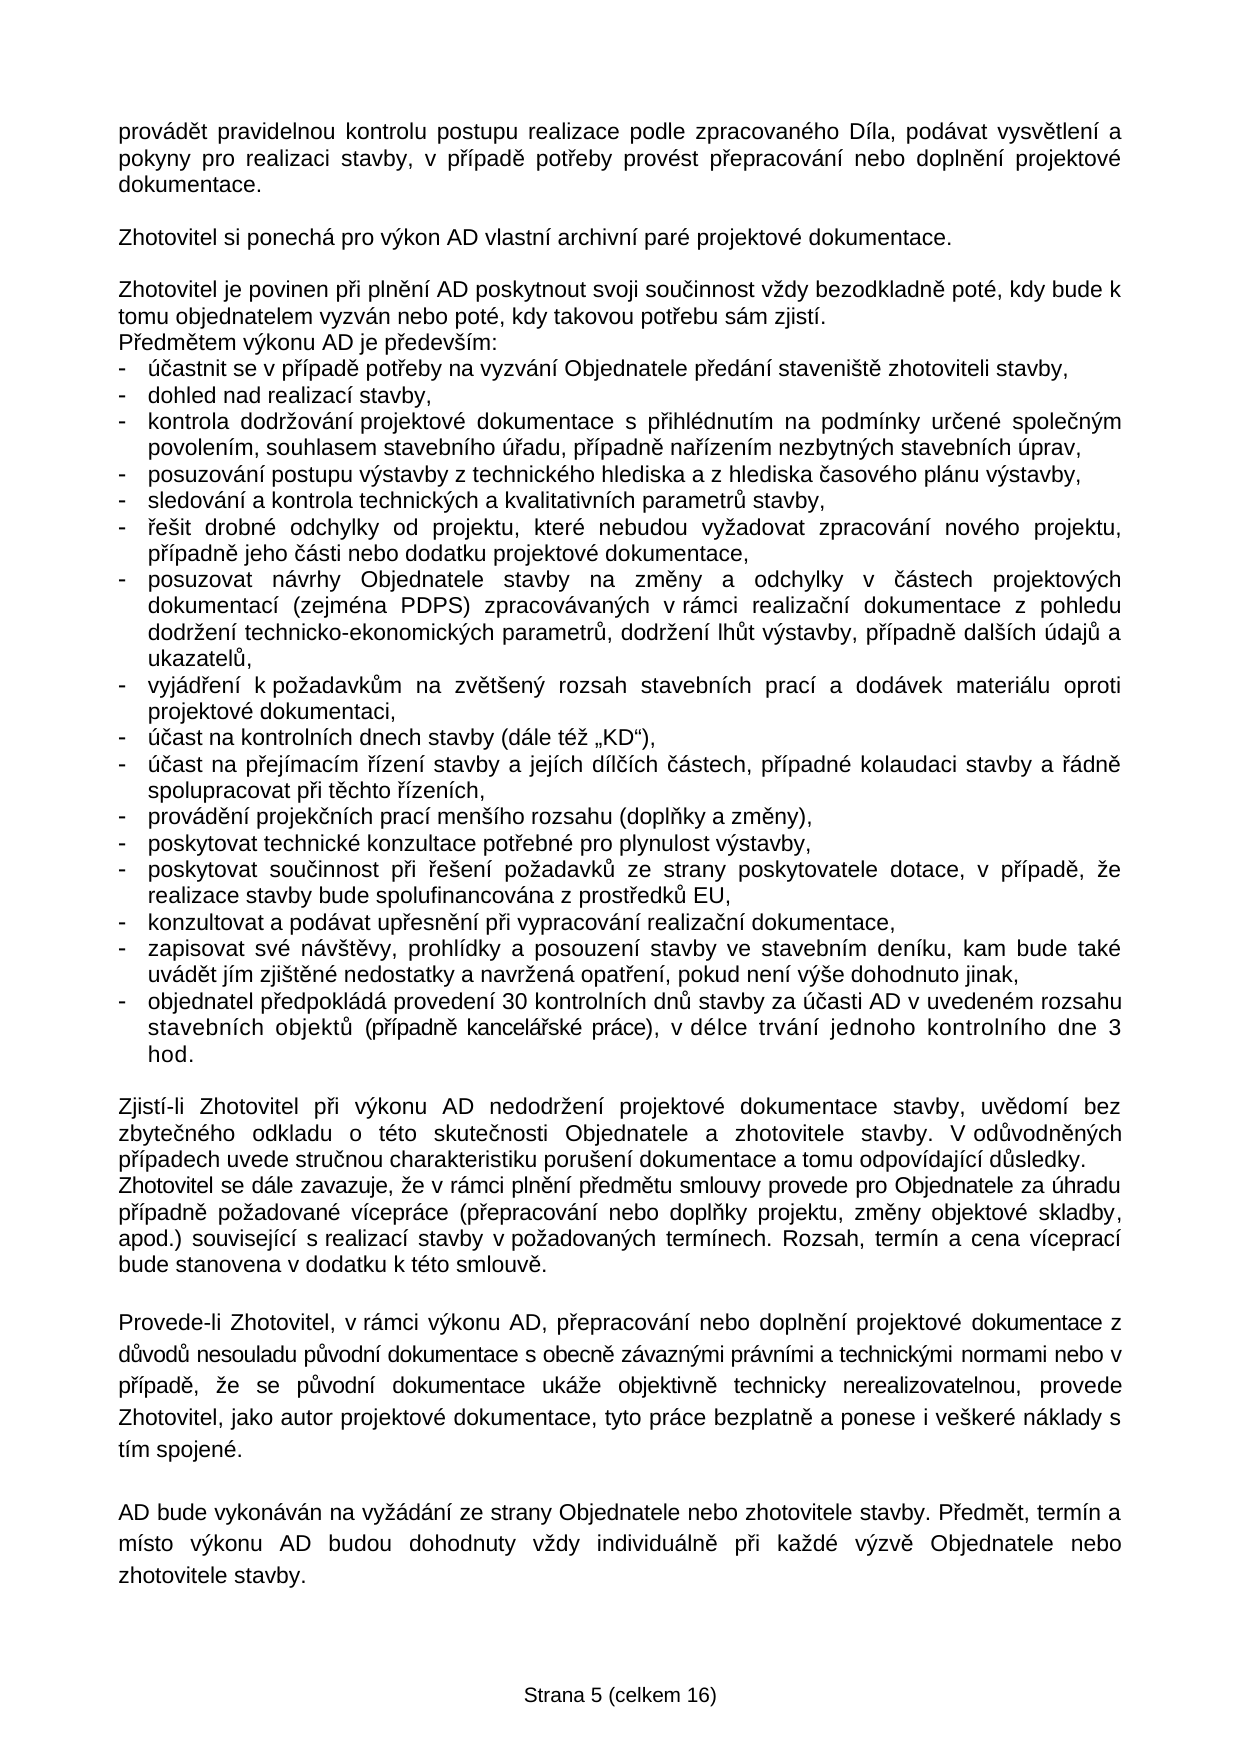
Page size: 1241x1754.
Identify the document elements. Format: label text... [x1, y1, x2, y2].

text Zhotovitel je povinen při plnění AD poskytnout svoji součinnost vždy bezodkladně poté, kdy bude k tomu objednatelem vyzván nebo poté, kdy takovou potřebu sám zjistí. [118, 276, 1122, 329]
text Zjistí-li Zhotovitel při výkonu AD nedodržení projektové dokumentace stavby, uvědomí bez zbytečného odkladu o této skutečnosti Objednatele a zhotovitele stavby. V odůvodněných případech uvede stručnou charakteristiku porušení dokumentace a tomu odpovídající důsledky. [118, 1093, 1122, 1172]
list poskytovat technické konzultace potřebné pro plynulost výstavby, [118, 830, 1122, 856]
text Zhotovitel si ponechá pro výkon AD vlastní archivní paré projektové dokumentace. [118, 223, 1122, 250]
list objednatel předpokládá provedení 30 kontrolních dnů stavby za účasti AD v uvedeném rozsahu stavebních objektů (případně kancelářské práce), v délce trvání jednoho kontrolního dne 3 hod. [118, 988, 1122, 1067]
list provádění projekčních prací menšího rozsahu (doplňky a změny), [118, 803, 1122, 830]
list zapisovat své návštěvy, prohlídky a posouzení stavby ve stavebním deníku, kam bude také uvádět jím zjištěné nedostatky a navržená opatření, pokud není výše dohodnuto jinak, [118, 935, 1122, 988]
list posuzovat návrhy Objednatele stavby na změny a odchylky v částech projektových dokumentací (zejména PDPS) zpracovávaných v rámci realizační dokumentace z pohledu dodržení technicko-ekonomických parametrů, dodržení lhůt výstavby, případně dalších údajů a ukazatelů, [118, 566, 1122, 672]
list sledování a kontrola technických a kvalitativních parametrů stavby, [118, 487, 1122, 513]
list účast na přejímacím řízení stavby a jejích dílčích částech, případné kolaudaci stavby a řádně spolupracovat při těchto řízeních, [118, 751, 1122, 803]
text Provede-li Zhotovitel, v rámci výkonu AD, přepracování nebo doplnění projektové dokumentace z důvodů nesouladu původní dokumentace s obecně závaznými právními a technickými normami nebo v případě, že se původní dokumentace ukáže objektivně technicky nerealizovatelnou, provede Zhotovitel, jako autor projektové dokumentace, tyto práce bezplatně a ponese i veškeré náklady s tím spojené. [118, 1309, 1122, 1462]
list účast na kontrolních dnech stavby (dále též „KD“), [118, 724, 1122, 751]
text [118, 118, 1122, 197]
list řešit drobné odchylky od projektu, které nebudou vyžadovat zpracování nového projektu, případně jeho části nebo dodatku projektové dokumentace, [118, 513, 1122, 566]
list poskytovat součinnost při řešení požadavků ze strany poskytovatele dotace, v případě, že realizace stavby bude spolufinancována z prostředků EU, [118, 856, 1122, 909]
list posuzování postupu výstavby z technického hlediska a z hlediska časového plánu výstavby, [118, 461, 1122, 487]
text AD bude vykonáván na vyžádání ze strany Objednatele nebo zhotovitele stavby. Předmět, termín a místo výkonu AD budou dohodnuty vždy individuálně při každé výzvě Objednatele nebo zhotovitele stavby. [118, 1499, 1122, 1588]
list účastnit se v případě potřeby na vyzvání Objednatele předání staveniště zhotoviteli stavby, [118, 355, 1122, 382]
list kontrola dodržování projektové dokumentace s přihlédnutím na podmínky určené společným povolením, souhlasem stavebního úřadu, případně nařízením nezbytných stavebních úprav, [118, 408, 1122, 461]
list konzultovat a podávat upřesnění při vypracování realizační dokumentace, [118, 909, 1122, 935]
text Předmětem výkonu AD je především: [118, 329, 1122, 355]
list dohled nad realizací stavby, [118, 382, 1122, 408]
list vyjádření k požadavkům na zvětšený rozsah stavebních prací a dodávek materiálu oproti projektové dokumentaci, [118, 672, 1122, 724]
text Zhotovitel se dále zavazuje, že v rámci plnění předmětu smlouvy provede pro Objednatele za úhradu případně požadované vícepráce (přepracování nebo doplňky projektu, změny objektové skladby, apod.) související s realizací stavby v požadovaných termínech. Rozsah, termín a cena víceprací bude stanovena v dodatku k této smlouvě. [118, 1172, 1122, 1278]
